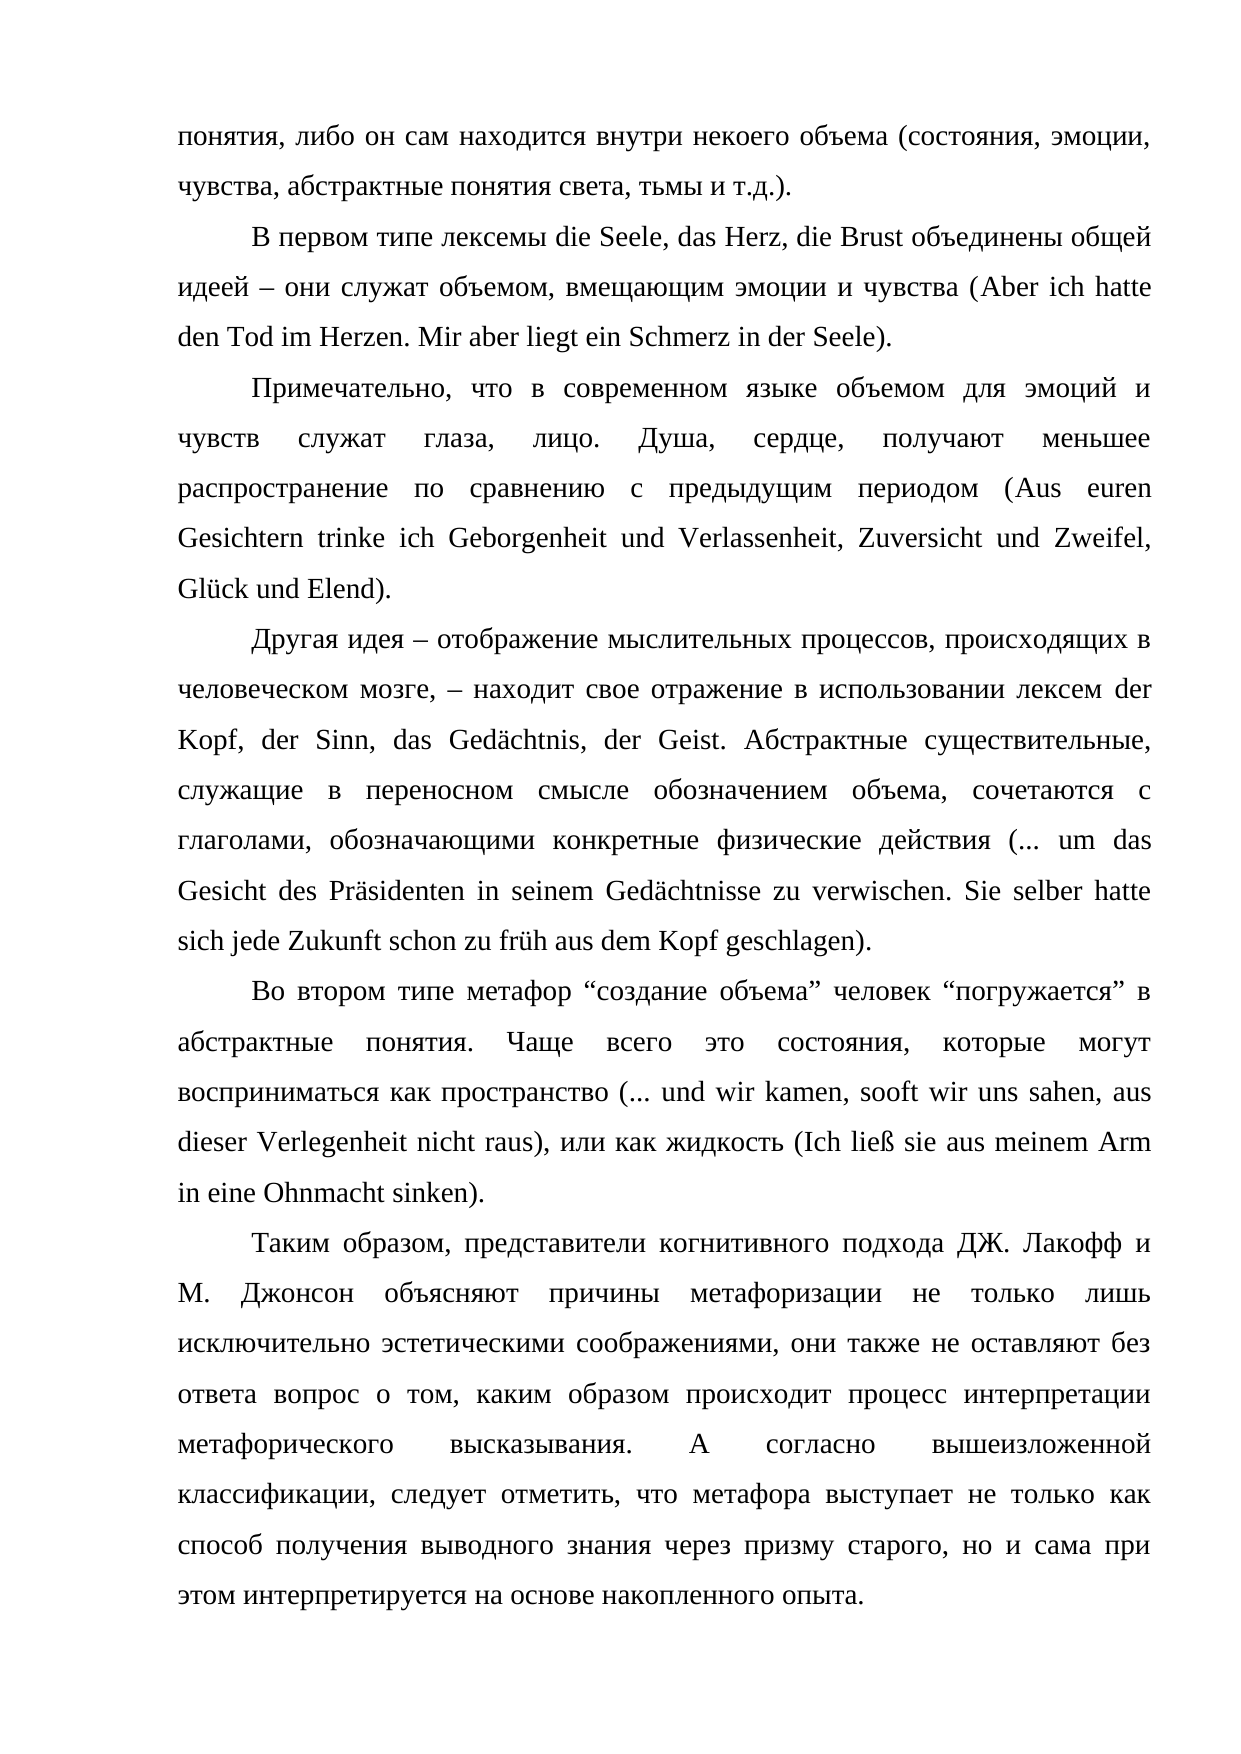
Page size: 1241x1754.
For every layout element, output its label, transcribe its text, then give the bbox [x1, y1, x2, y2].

text Во втором типе метафор “создание объема” человек “погружается” в абстрактные понятия. Чаще всего это состояния, которые могут восприниматься как пространство (... und wir kamen, sooft wir uns sahen, aus dieser Verlegenheit nicht raus), или как жидкость (Ich ließ sie aus meinem Arm in eine Ohnmacht sinken). [177, 973, 1152, 1208]
text Примечательно, что в современном языке объемом для эмоций и чувств служат глаза, лицо. Душа, сердце, получают меньшее распространение по сравнению с предыдущим периодом (Aus euren Gesichtern trinke ich Geborgenheit und Verlassenheit, Zuversicht und Zweifel, Glück und Elend). [177, 370, 1152, 604]
text Другая идея – отображение мыслительных процессов, происходящих в человеческом мозге, – находит свое отражение в использовании лексем der Kopf, der Sinn, das Gedächtnis, der Geist. Абстрактные существительные, служащие в переносном смысле обозначением объема, сочетаются с глаголами, обозначающими конкретные физические действия (... um das Gesicht des Präsidenten in seinem Gedächtnisse zu verwischen. Sie selber hatte sich jede Zukunft schon zu früh aus dem Kopf geschlagen). [177, 621, 1152, 957]
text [177, 118, 1152, 202]
text В первом типе лексемы die Seele, das Herz, die Brust объединены общей идеей – они служат объемом, вмещающим эмоции и чувства (Aber ich hatte den Tod im Herzen. Mir aber liegt ein Schmerz in der Seele). [177, 219, 1152, 353]
text Таким образом, представители когнитивного подхода ДЖ. Лакофф и М. Джонсон объясняют причины метафоризации не только лишь исключительно эстетическими соображениями, они также не оставляют без ответа вопрос о том, каким образом происходит процесс интерпретации метафорического высказывания. А согласно вышеизложенной классификации, следует отметить, что метафора выступает не только как способ получения выводного знания через призму старого, но и сама при этом интерпретируется на основе накопленного опыта. [177, 1225, 1152, 1611]
